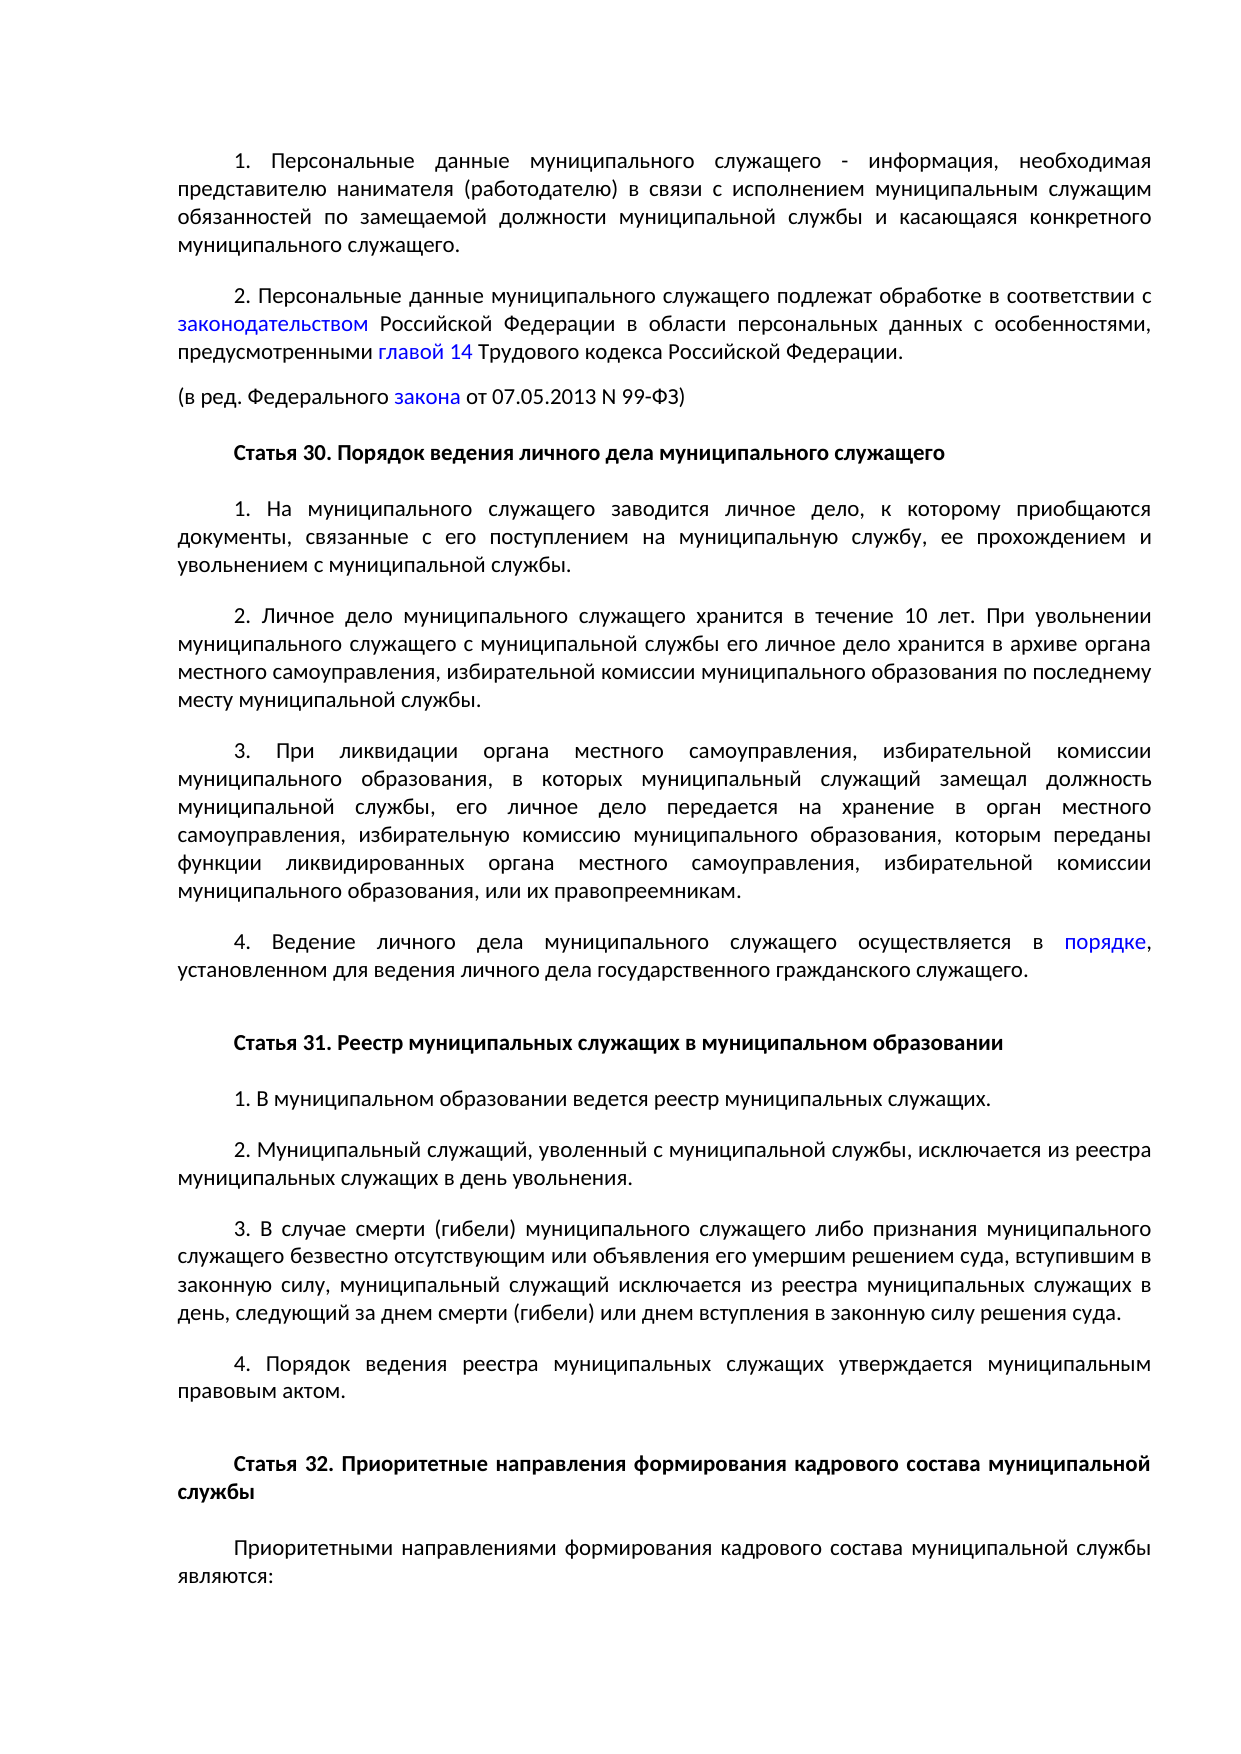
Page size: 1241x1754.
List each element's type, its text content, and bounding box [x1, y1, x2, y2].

text 2. Личное дело муниципального служащего хранится в течение 10 лет. При увольнении муниципального служащего с муниципальной службы его личное дело хранится в архиве органа местного самоуправления, избирательной комиссии муниципального образования по последнему месту муниципальной службы. [177, 601, 1152, 713]
text 3. При ликвидации органа местного самоуправления, избирательной комиссии муниципального образования, в которых муниципальный служащий замещал должность муниципальной службы, его личное дело передается на хранение в орган местного самоуправления, избирательную комиссию муниципального образования, которым переданы функции ликвидированных органа местного самоуправления, избирательной комиссии муниципального образования, или их правопреемникам. [177, 736, 1152, 904]
text 2. Персональные данные муниципального служащего подлежат обработке в соответствии с законодательством Российской Федерации в области персональных данных с особенностями, предусмотренными главой 14 Трудового кодекса Российской Федерации. [177, 281, 1152, 365]
title Статья 32. Приоритетные направления формирования кадрового состава муниципальной службы [177, 1449, 1152, 1505]
text 1. На муниципального служащего заводится личное дело, к которому приобщаются документы, связанные с его поступлением на муниципальную службу, ее прохождением и увольнением с муниципальной службы. [177, 494, 1152, 578]
text 4. Ведение личного дела муниципального служащего осуществляется в порядке, установленном для ведения личного дела государственного гражданского служащего. [177, 927, 1152, 983]
text 4. Порядок ведения реестра муниципальных служащих утверждается муниципальным правовым актом. [177, 1349, 1152, 1405]
text Приоритетными направлениями формирования кадрового состава муниципальной службы являются: [177, 1533, 1152, 1589]
text 1. В муниципальном образовании ведется реестр муниципальных служащих. [177, 1084, 1152, 1112]
text 2. Муниципальный служащий, уволенный с муниципальной службы, исключается из реестра муниципальных служащих в день увольнения. [177, 1135, 1152, 1191]
text 3. В случае смерти (гибели) муниципального служащего либо признания муниципального служащего безвестно отсутствующим или объявления его умершим решением суда, вступившим в законную силу, муниципальный служащий исключается из реестра муниципальных служащих в день, следующий за днем смерти (гибели) или днем вступления в законную силу решения суда. [177, 1214, 1152, 1326]
title Статья 31. Реестр муниципальных служащих в муниципальном образовании [177, 1028, 1152, 1056]
text 1. Персональные данные муниципального служащего - информация, необходимая представителю нанимателя (работодателю) в связи с исполнением муниципальным служащим обязанностей по замещаемой должности муниципальной службы и касающаяся конкретного муниципального служащего. [177, 146, 1152, 258]
text (в ред. Федерального закона от 07.05.2013 N 99-ФЗ) [177, 382, 1152, 410]
title Статья 30. Порядок ведения личного дела муниципального служащего [177, 438, 1152, 466]
